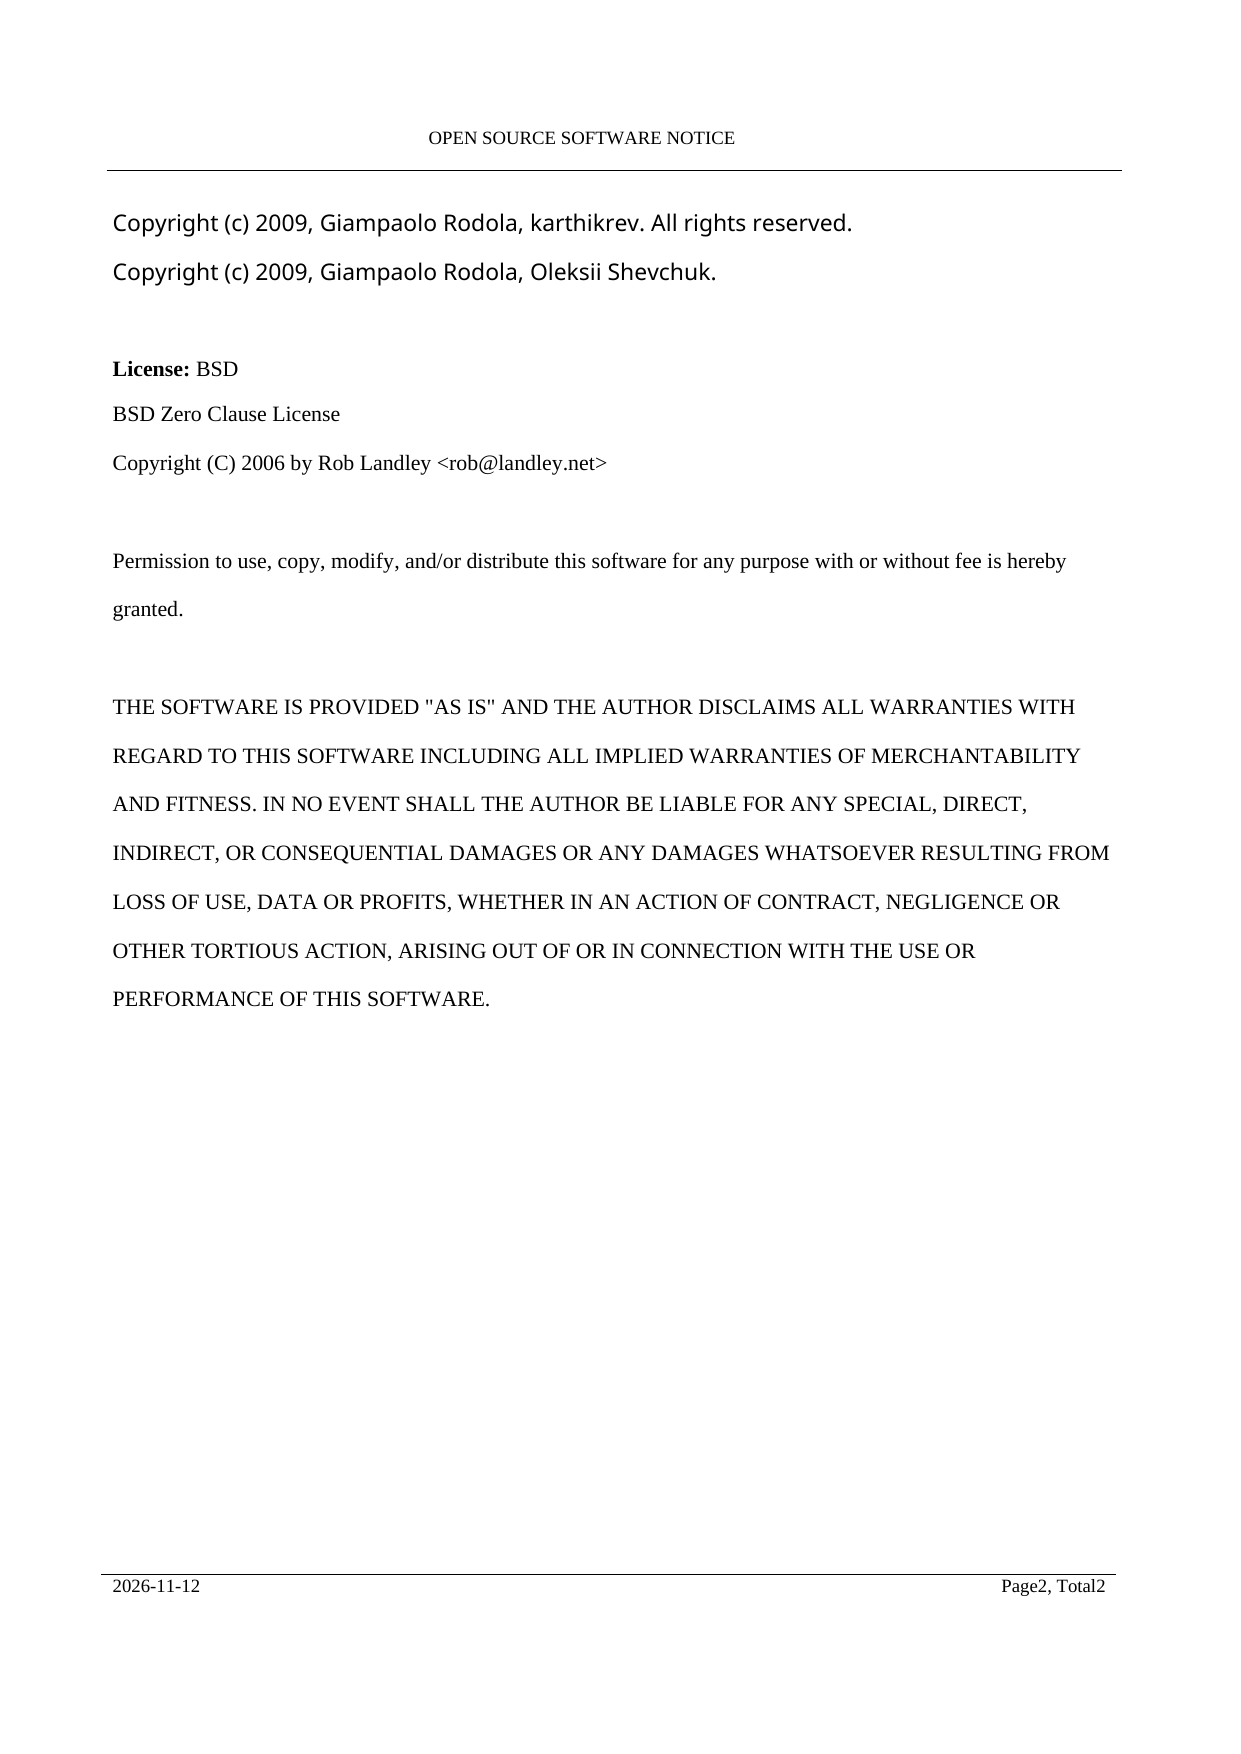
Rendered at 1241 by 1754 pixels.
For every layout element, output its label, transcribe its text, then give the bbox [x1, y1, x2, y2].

text License: BSD [112, 353, 1128, 385]
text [112, 206, 1128, 336]
text BSD Zero Clause License Copyright (C) 2006 by Rob Landley <rob@landley.net> Permission to use, copy, modify, and/or distribute this software for any purpose with or without fee is hereby granted. THE SOFTWARE IS PROVIDED "AS IS" AND THE AUTHOR DISCLAIMS ALL WARRANTIES WITH REGARD TO THIS SOFTWARE INCLUDING ALL IMPLIED WARRANTIES OF MERCHANTABILITY AND FITNESS. IN NO EVENT SHALL THE AUTHOR BE LIABLE FOR ANY SPECIAL, DIRECT, INDIRECT, OR CONSEQUENTIAL DAMAGES OR ANY DAMAGES WHATSOEVER RESULTING FROM LOSS OF USE, DATA OR PROFITS, WHETHER IN AN ACTION OF CONTRACT, NEGLIGENCE OR OTHER TORTIOUS ACTION, ARISING OUT OF OR IN CONNECTION WITH THE USE OR PERFORMANCE OF THIS SOFTWARE. [112, 398, 1128, 1064]
